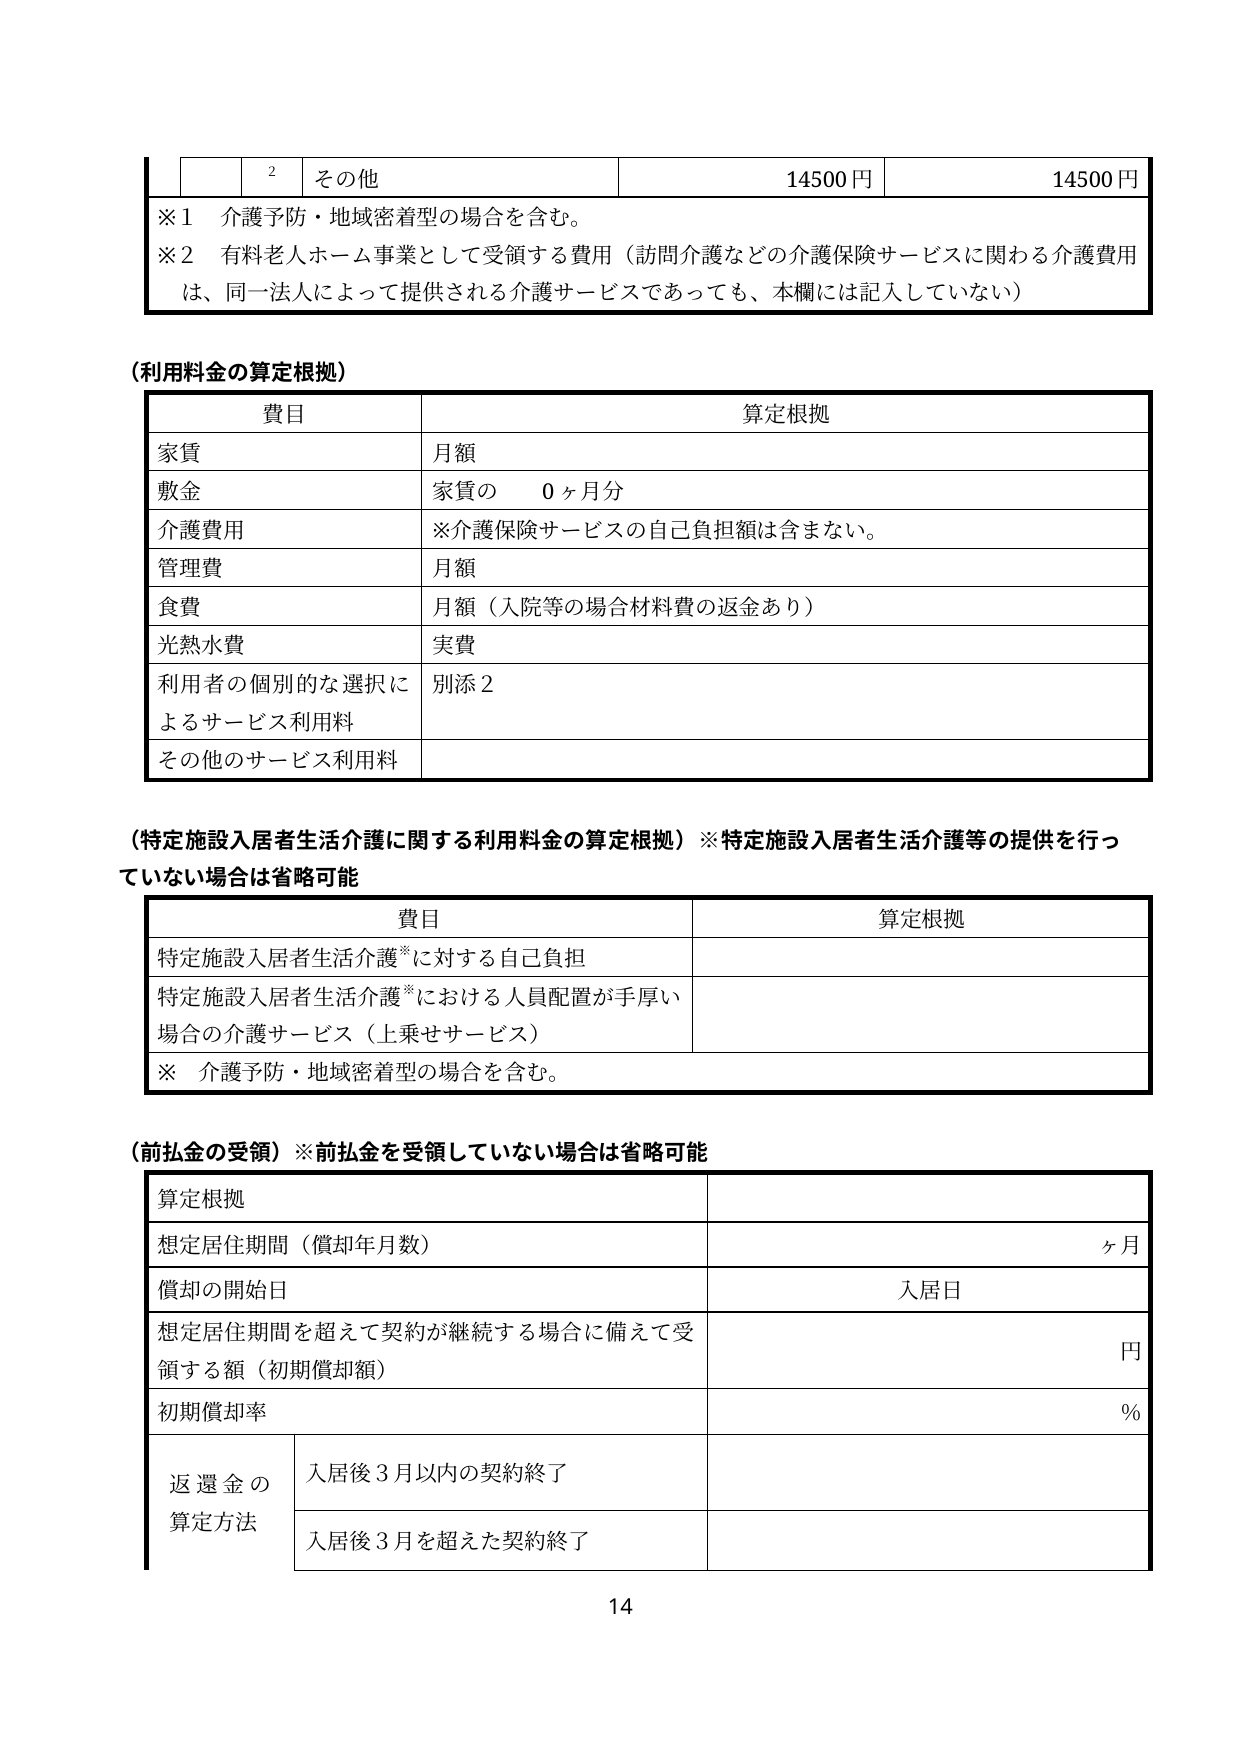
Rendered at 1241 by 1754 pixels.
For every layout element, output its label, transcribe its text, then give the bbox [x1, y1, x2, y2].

table_cell [693, 938, 1148, 976]
table_cell [149, 159, 180, 196]
table_cell 月額 [422, 433, 1148, 470]
table_cell 敷金 [149, 471, 421, 509]
table_header 費目 [149, 900, 692, 937]
table_header 費目 [149, 395, 421, 432]
table_cell 14500円 [619, 158, 884, 196]
table_cell 介護費用 [149, 510, 421, 547]
table_cell 管理費 [149, 549, 421, 586]
table_cell ※ 介護予防・地域密着型の場合を含む。 [149, 1053, 1148, 1090]
table_cell 特定施設入居者生活介護※に対する自己負担 [149, 938, 692, 976]
table_cell 光熱水費 [149, 626, 421, 663]
text （特定施設入居者生活介護に関する利用料金の算定根拠）※特定施設入居者生活介護等の提供を行っていない場合は省略可能 [118, 820, 1122, 895]
table_header 算定根拠 [149, 1175, 707, 1221]
table_cell その他 [303, 158, 618, 196]
table_cell 入居日 [708, 1268, 1148, 1311]
table_cell ％ [708, 1389, 1148, 1433]
table_cell 家賃 [149, 433, 421, 470]
table_cell 円 [708, 1313, 1148, 1387]
table_cell 入居後３月を超えた契約終了 [295, 1511, 707, 1569]
table_cell [708, 1435, 1148, 1509]
table_cell 初期償却率 [149, 1389, 707, 1433]
table_cell 想定居住期間（償却年月数） [149, 1223, 707, 1266]
table_cell 家賃の 0ヶ月分 [422, 471, 1148, 509]
table_header 算定根拠 [422, 395, 1148, 432]
table_cell 償却の開始日 [149, 1268, 707, 1311]
table_cell 食費 [149, 587, 421, 624]
table_header [708, 1175, 1148, 1221]
table_cell 入居後３月以内の契約終了 [295, 1435, 707, 1509]
table_cell 想定居住期間を超えて契約が継続する場合に備えて受領する額（初期償却額） [149, 1313, 707, 1387]
table_header 算定根拠 [693, 900, 1148, 937]
table_cell 月額（入院等の場合材料費の返金あり） [422, 587, 1148, 624]
table_cell 別添２ [422, 664, 1148, 739]
table_cell その他のサービス利用料 [149, 740, 421, 778]
table_cell [693, 977, 1148, 1052]
text （利用料金の算定根拠） [118, 352, 1122, 390]
table_cell 月額 [422, 549, 1148, 586]
table_cell [708, 1511, 1148, 1569]
text （前払金の受領）※前払金を受領していない場合は省略可能 [118, 1132, 1122, 1170]
table_cell ※介護保険サービスの自己負担額は含まない。 [422, 510, 1148, 547]
table_cell 特定施設入居者生活介護※における人員配置が手厚い場合の介護サービス（上乗せサービス） [149, 977, 692, 1052]
table_cell 実費 [422, 626, 1148, 663]
table_cell ※１ 介護予防・地域密着型の場合を含む。 ※２ 有料老人ホーム事業として受領する費用（訪問介護などの介護保険サービスに関わる介護費用は、同一法人によって提供される介護サービスであっても、本欄には記入していない） [149, 198, 1148, 310]
table_cell 返還金の算定方法 [149, 1435, 294, 1569]
table_cell 利用者の個別的な選択によるサービス利用料 [149, 664, 421, 739]
table_cell ヶ月 [708, 1223, 1148, 1266]
table_cell [422, 740, 1148, 778]
table_cell 14500円 [885, 158, 1148, 196]
